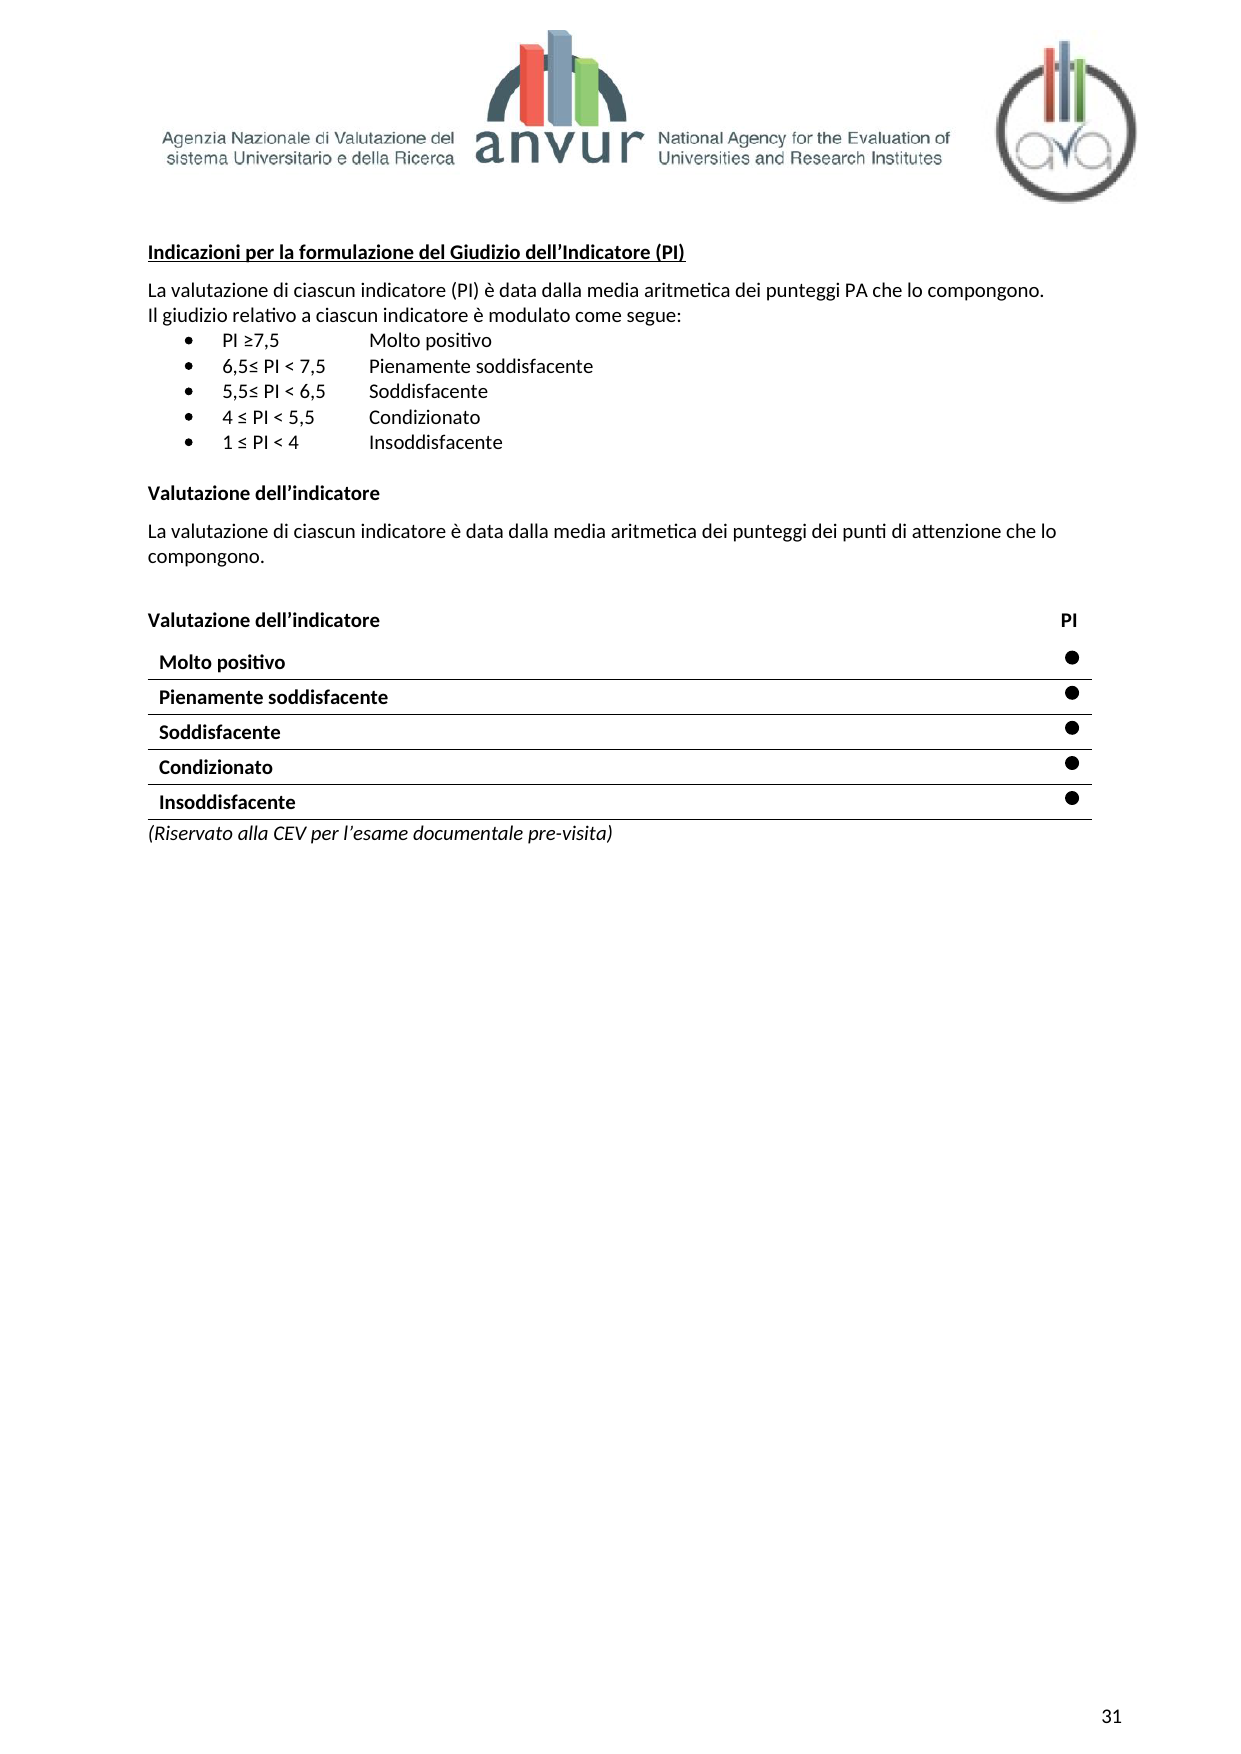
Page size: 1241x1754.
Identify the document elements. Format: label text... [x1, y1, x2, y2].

list 1 ≤ PI < 4 Insoddisfacente [185, 429, 1122, 455]
table_header [413, 645, 1092, 679]
table_header Molto positivo [148, 645, 413, 679]
table_cell Pienamente soddisfacente [148, 680, 413, 714]
table_cell [413, 785, 1092, 819]
table_cell Soddisfacente [148, 715, 413, 749]
table_cell [413, 750, 1092, 784]
text Il giudizio relativo a ciascun indicatore è modulato come segue: [148, 302, 1122, 328]
list 6,5≤ PI < 7,5 Pienamente soddisfacente [185, 353, 1122, 378]
text La valutazione di ciascun indicatore (PI) è data dalla media aritmetica dei punteggi PA che lo compongono. [148, 277, 1122, 302]
text Valutazione dell’indicatore PI [148, 607, 1122, 632]
list 5,5≤ PI < 6,5 Soddisfacente [185, 378, 1122, 404]
text Valutazione dell’indicatore [148, 480, 1122, 506]
list 4 ≤ PI < 5,5 Condizionato [185, 404, 1122, 429]
text La valutazione di ciascun indicatore è data dalla media aritmetica dei punteggi dei punti di attenzione che lo compongono. [148, 518, 1122, 569]
table_cell [413, 680, 1092, 714]
table_cell Condizionato [148, 750, 413, 784]
list PI ≥7,5 Molto positivo [185, 328, 1122, 353]
table_cell Insoddisfacente [148, 785, 413, 819]
table_cell [413, 715, 1092, 749]
text (Riservato alla CEV per l’esame documentale pre-visita) [148, 820, 1122, 846]
text Indicazioni per la formulazione del Giudizio dell’Indicatore (PI) [148, 239, 1122, 264]
